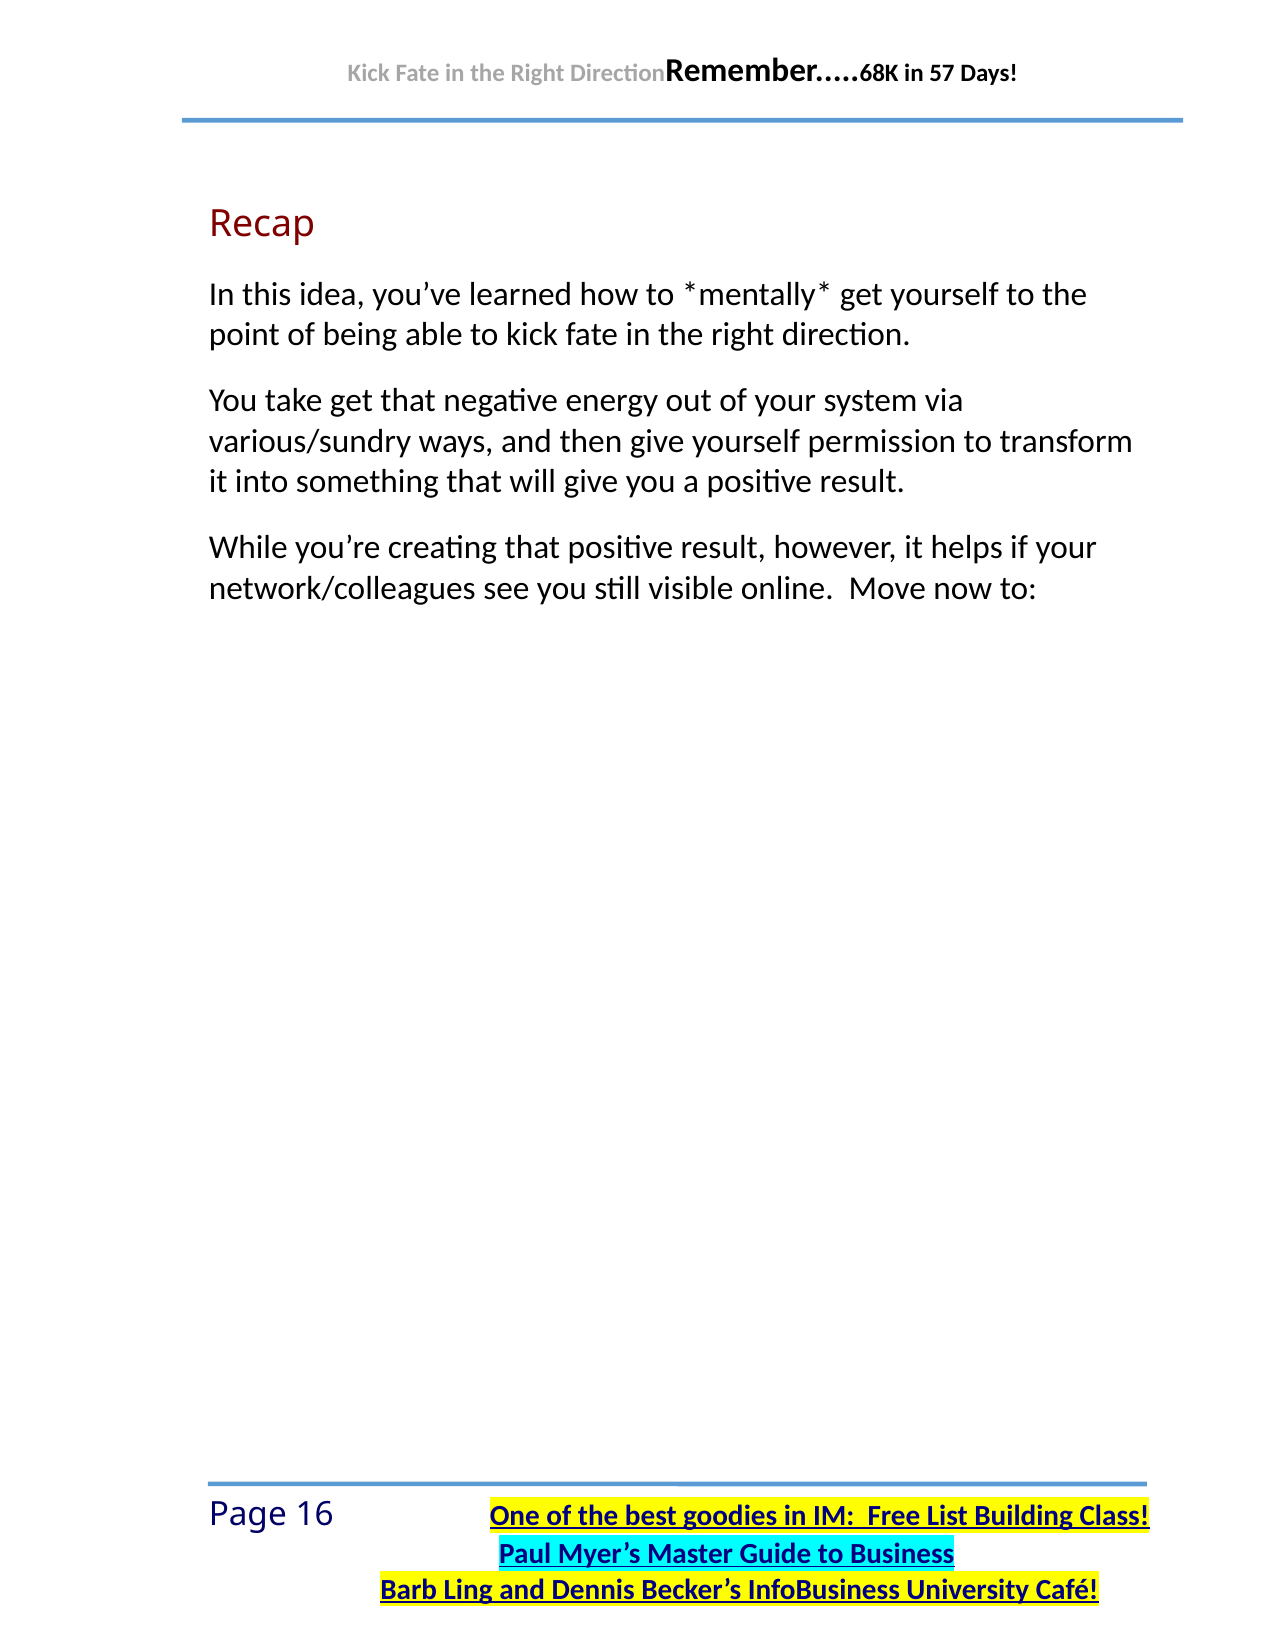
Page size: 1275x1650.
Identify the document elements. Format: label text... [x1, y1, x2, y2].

text In this idea, you’ve learned how to *mentally* get yourself to the point of being able to kick fate in the right direction. [208, 272, 1156, 354]
subtitle Recap [208, 196, 1156, 247]
text You take get that negative energy out of your system via various/sundry ways, and then give yourself permission to transform it into something that will give you a positive result. [208, 379, 1156, 501]
text While you’re creating that positive result, however, it helps if your network/colleagues see you still visible online. Move now to: [208, 526, 1156, 608]
